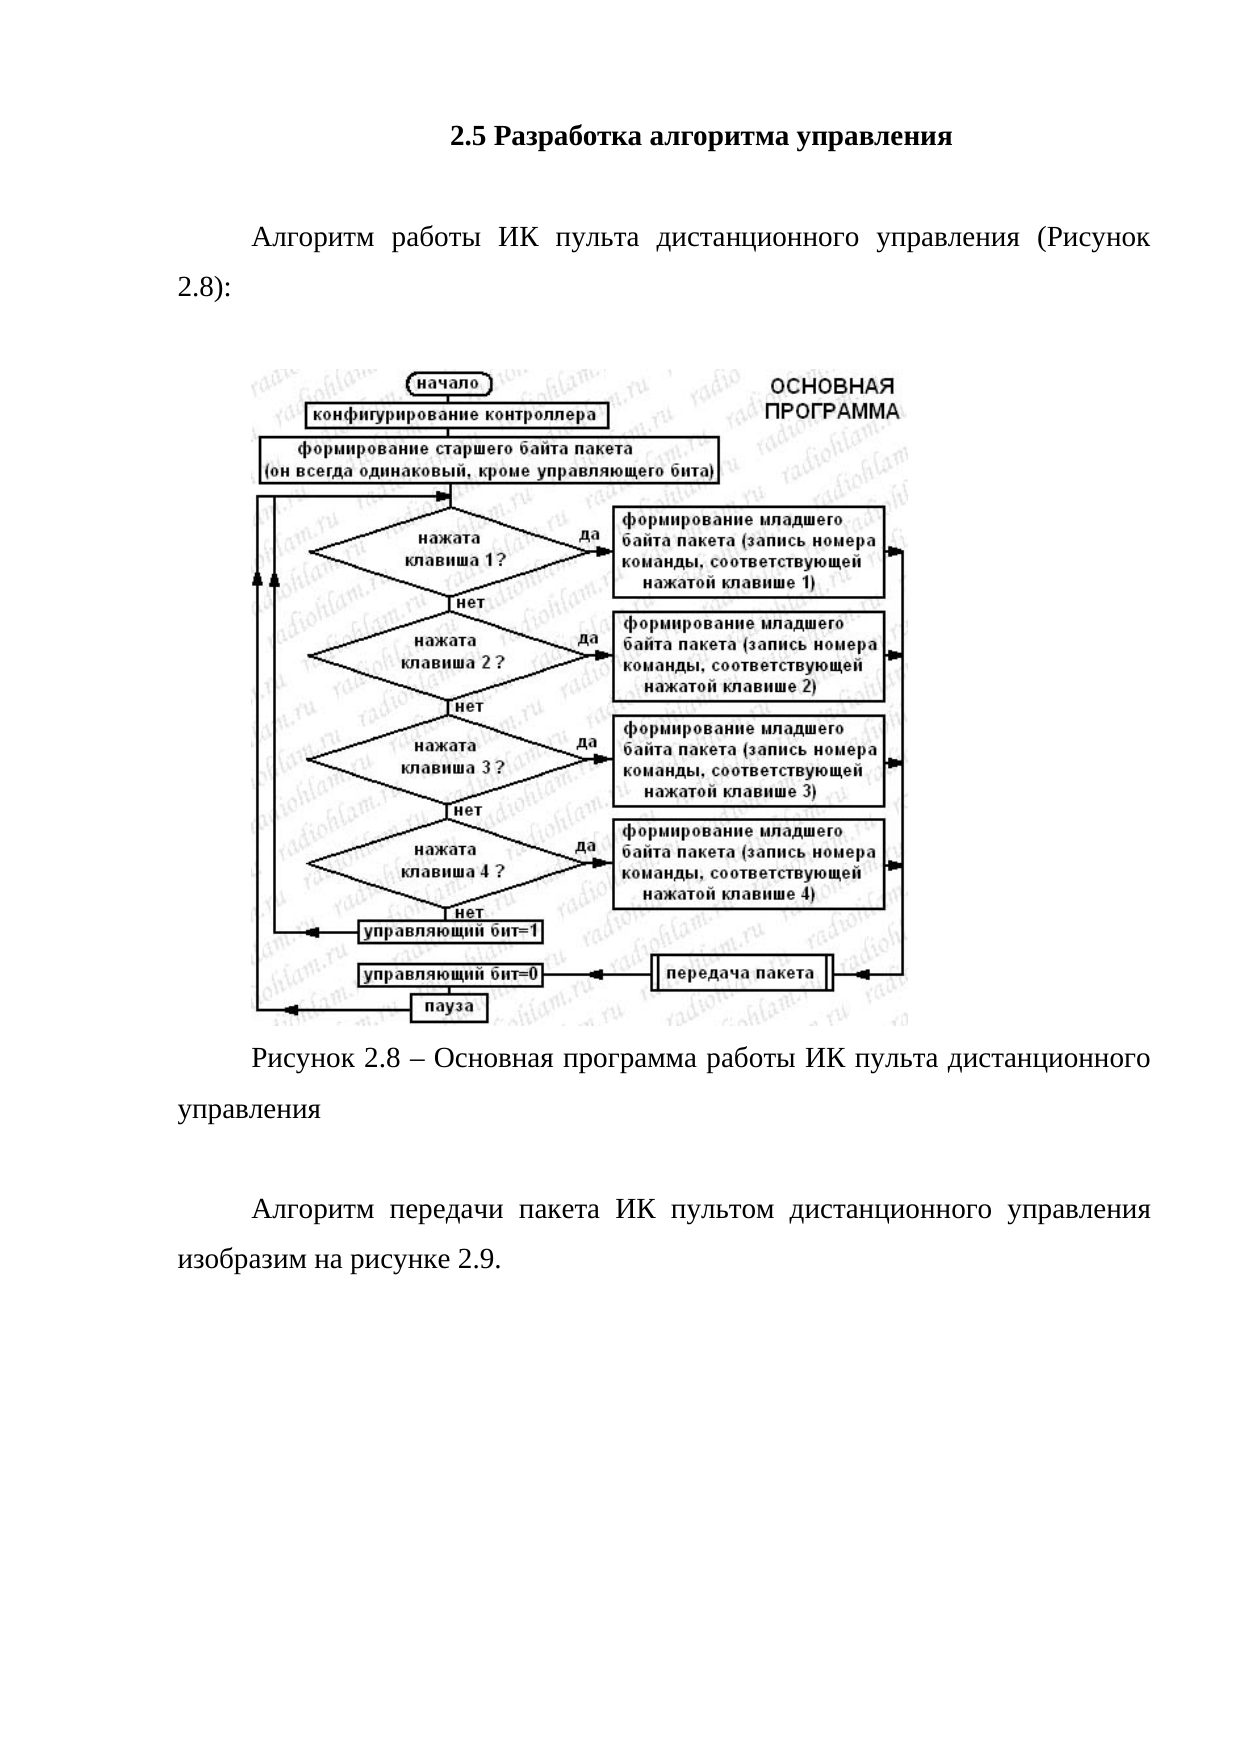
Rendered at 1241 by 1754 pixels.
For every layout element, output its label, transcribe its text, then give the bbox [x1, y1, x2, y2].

text Рисунок 2.8 – Основная программа работы ИК пульта дистанционного управления [177, 1040, 1152, 1124]
text 2.5 Разработка алгоритма управления [177, 118, 1152, 152]
picture [251, 369, 908, 1026]
text Алгоритм работы ИК пульта дистанционного управления (Рисунок 2.8): [177, 219, 1152, 303]
text Алгоритм передачи пакета ИК пультом дистанционного управления изобразим на рисунке 2.9. [177, 1191, 1152, 1275]
